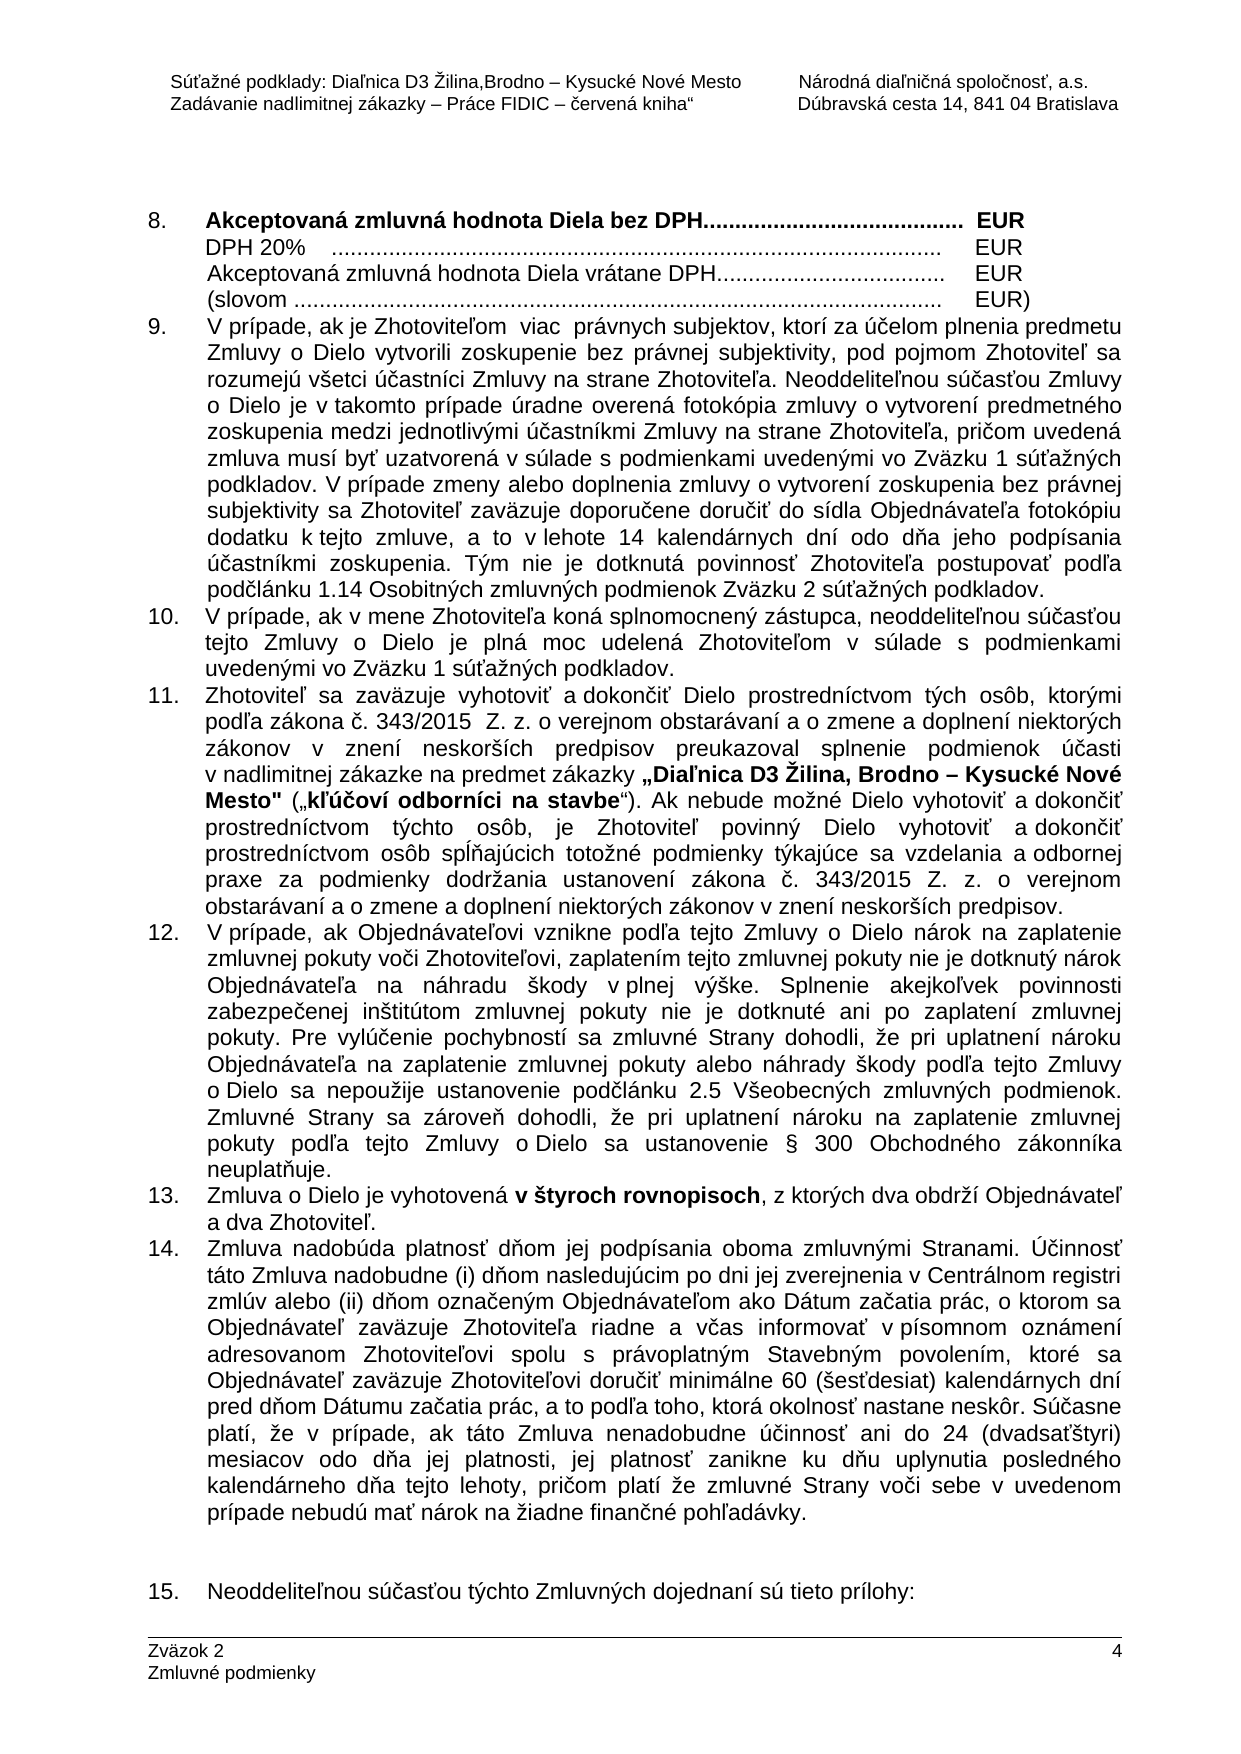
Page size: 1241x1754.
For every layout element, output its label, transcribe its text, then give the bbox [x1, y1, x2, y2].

text 14. Zmluva nadobúda platnosť dňom jej podpísania oboma zmluvnými Stranami. Účinnosť táto Zmluva nadobudne (i) dňom nasledujúcim po dni jej zverejnenia v Centrálnom registri zmlúv alebo (ii) dňom označeným Objednávateľom ako Dátum začatia prác, o ktorom sa Objednávateľ zaväzuje Zhotoviteľa riadne a včas informovať v písomnom oznámení adresovanom Zhotoviteľovi spolu s právoplatným Stavebným povolením, ktoré sa Objednávateľ zaväzuje Zhotoviteľovi doručiť minimálne 60 (šesťdesiat) kalendárnych dní pred dňom Dátumu začatia prác, a to podľa toho, ktorá okolnosť nastane neskôr. Súčasne platí, že v prípade, ak táto Zmluva nenadobudne účinnosť ani do 24 (dvadsaťštyri) mesiacov odo dňa jej platnosti, jej platnosť zanikne ku dňu uplynutia posledného kalendárneho dňa tejto lehoty, pričom platí že zmluvné Strany voči sebe v uvedenom prípade nebudú mať nárok na žiadne finančné pohľadávky. [148, 1235, 1122, 1525]
text Akceptovaná zmluvná hodnota Diela vrátane DPH.................................... EUR [207, 260, 1122, 286]
text 10. V prípade, ak v mene Zhotoviteľa koná splnomocnený zástupca, neoddeliteľnou súčasťou tejto Zmluvy o Dielo je plná moc udelená Zhotoviteľom v súlade s podmienkami uvedenými vo Zväzku 1 súťažných podkladov. [148, 603, 1122, 682]
text 8. Akceptovaná zmluvná hodnota Diela bez DPH......................................... EUR [148, 207, 1122, 234]
text 12. V prípade, ak Objednávateľovi vznikne podľa tejto Zmluvy o Dielo nárok na zaplatenie zmluvnej pokuty voči Zhotoviteľovi, zaplatením tejto zmluvnej pokuty nie je dotknutý nárok Objednávateľa na náhradu škody v plnej výške. Splnenie akejkoľvek povinnosti zabezpečenej inštitútom zmluvnej pokuty nie je dotknuté ani po zaplatení zmluvnej pokuty. Pre vylúčenie pochybností sa zmluvné Strany dohodli, že pri uplatnení nároku Objednávateľa na zaplatenie zmluvnej pokuty alebo náhrady škody podľa tejto Zmluvy o Dielo sa nepoužije ustanovenie podčlánku 2.5 Všeobecných zmluvných podmienok. Zmluvné Strany sa zároveň dohodli, že pri uplatnení nároku na zaplatenie zmluvnej pokuty podľa tejto Zmluvy o Dielo sa ustanovenie § 300 Obchodného zákonníka neuplatňuje. [148, 919, 1122, 1182]
text 15. Neoddeliteľnou súčasťou týchto Zmluvných dojednaní sú tieto prílohy: [148, 1578, 1122, 1604]
text DPH 20% ................................................................................................ EUR [148, 234, 1122, 260]
text 9. V prípade, ak je Zhotoviteľom viac právnych subjektov, ktorí za účelom plnenia predmetu Zmluvy o Dielo vytvorili zoskupenie bez právnej subjektivity, pod pojmom Zhotoviteľ sa rozumejú všetci účastníci Zmluvy na strane Zhotoviteľa. Neoddeliteľnou súčasťou Zmluvy o Dielo je v takomto prípade úradne overená fotokópia zmluvy o vytvorení predmetného zoskupenia medzi jednotlivými účastníkmi Zmluvy na strane Zhotoviteľa, pričom uvedená zmluva musí byť uzatvorená v súlade s podmienkami uvedenými vo Zväzku 1 súťažných podkladov. V prípade zmeny alebo doplnenia zmluvy o vytvorení zoskupenia bez právnej subjektivity sa Zhotoviteľ zaväzuje doporučene doručiť do sídla Objednávateľa fotokópiu dodatku k tejto zmluve, a to v lehote 14 kalendárnych dní odo dňa jeho podpísania účastníkmi zoskupenia. Tým nie je dotknutá povinnosť Zhotoviteľa postupovať podľa podčlánku 1.14 Osobitných zmluvných podmienok Zväzku 2 súťažných podkladov. [148, 313, 1122, 603]
text 13. Zmluva o Dielo je vyhotovená v štyroch rovnopisoch, z ktorých dva obdrží Objednávateľ a dva Zhotoviteľ. [148, 1182, 1122, 1235]
text 11. Zhotoviteľ sa zaväzuje vyhotoviť a dokončiť Dielo prostredníctvom tých osôb, ktorými podľa zákona č. 343/2015 Z. z. o verejnom obstarávaní a o zmene a doplnení niektorých zákonov v znení neskorších predpisov preukazoval splnenie podmienok účasti v nadlimitnej zákazke na predmet zákazky „Diaľnica D3 Žilina, Brodno – Kysucké Nové Mesto" („kľúčoví odborníci na stavbe“). Ak nebude možné Dielo vyhotoviť a dokončiť prostredníctvom týchto osôb, je Zhotoviteľ povinný Dielo vyhotoviť a dokončiť prostredníctvom osôb spĺňajúcich totožné podmienky týkajúce sa vzdelania a odbornej praxe za podmienky dodržania ustanovení zákona č. 343/2015 Z. z. o verejnom obstarávaní a o zmene a doplnení niektorých zákonov v znení neskorších predpisov. [148, 682, 1122, 919]
text (slovom ...................................................................................................... EUR) [207, 286, 1122, 313]
